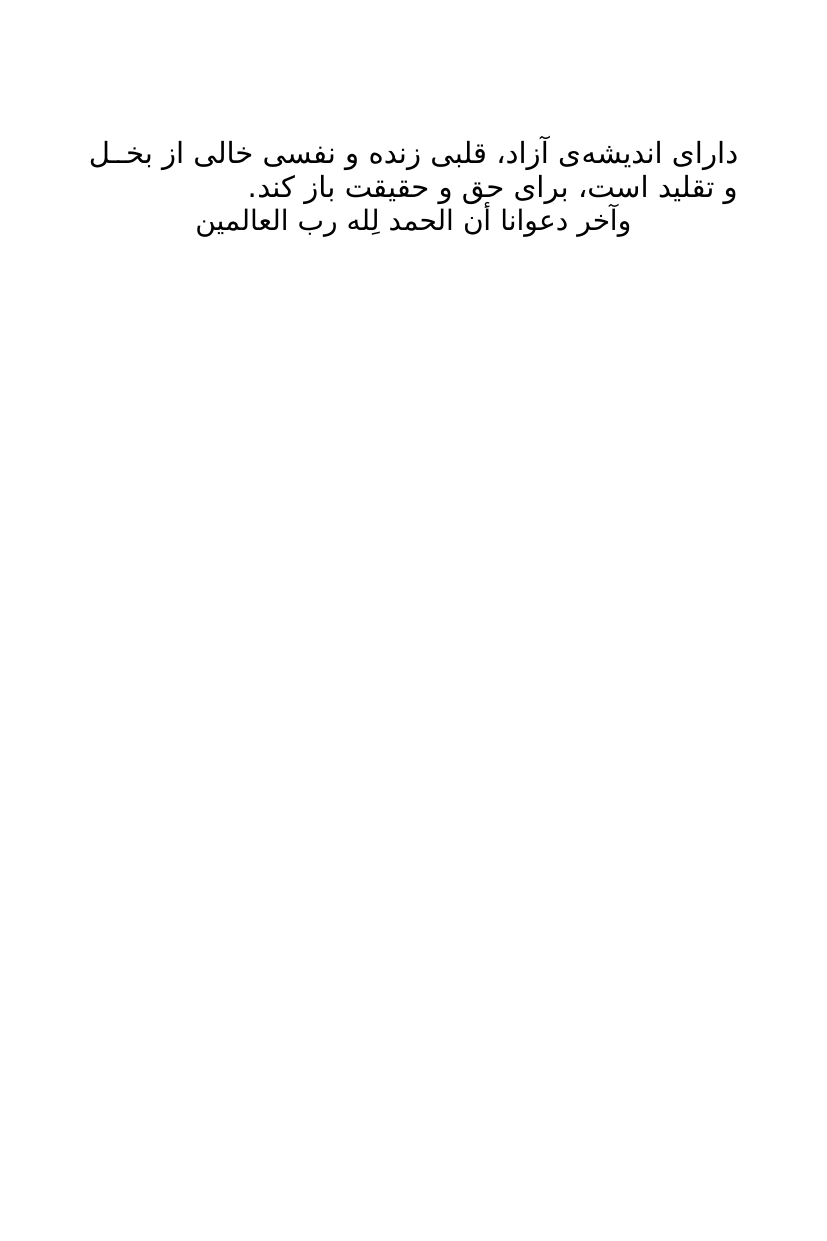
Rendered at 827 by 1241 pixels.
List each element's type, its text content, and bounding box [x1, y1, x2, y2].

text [89, 136, 738, 204]
text وآخر دعوانا أن الحمد لِله رب العالمین [89, 204, 738, 237]
